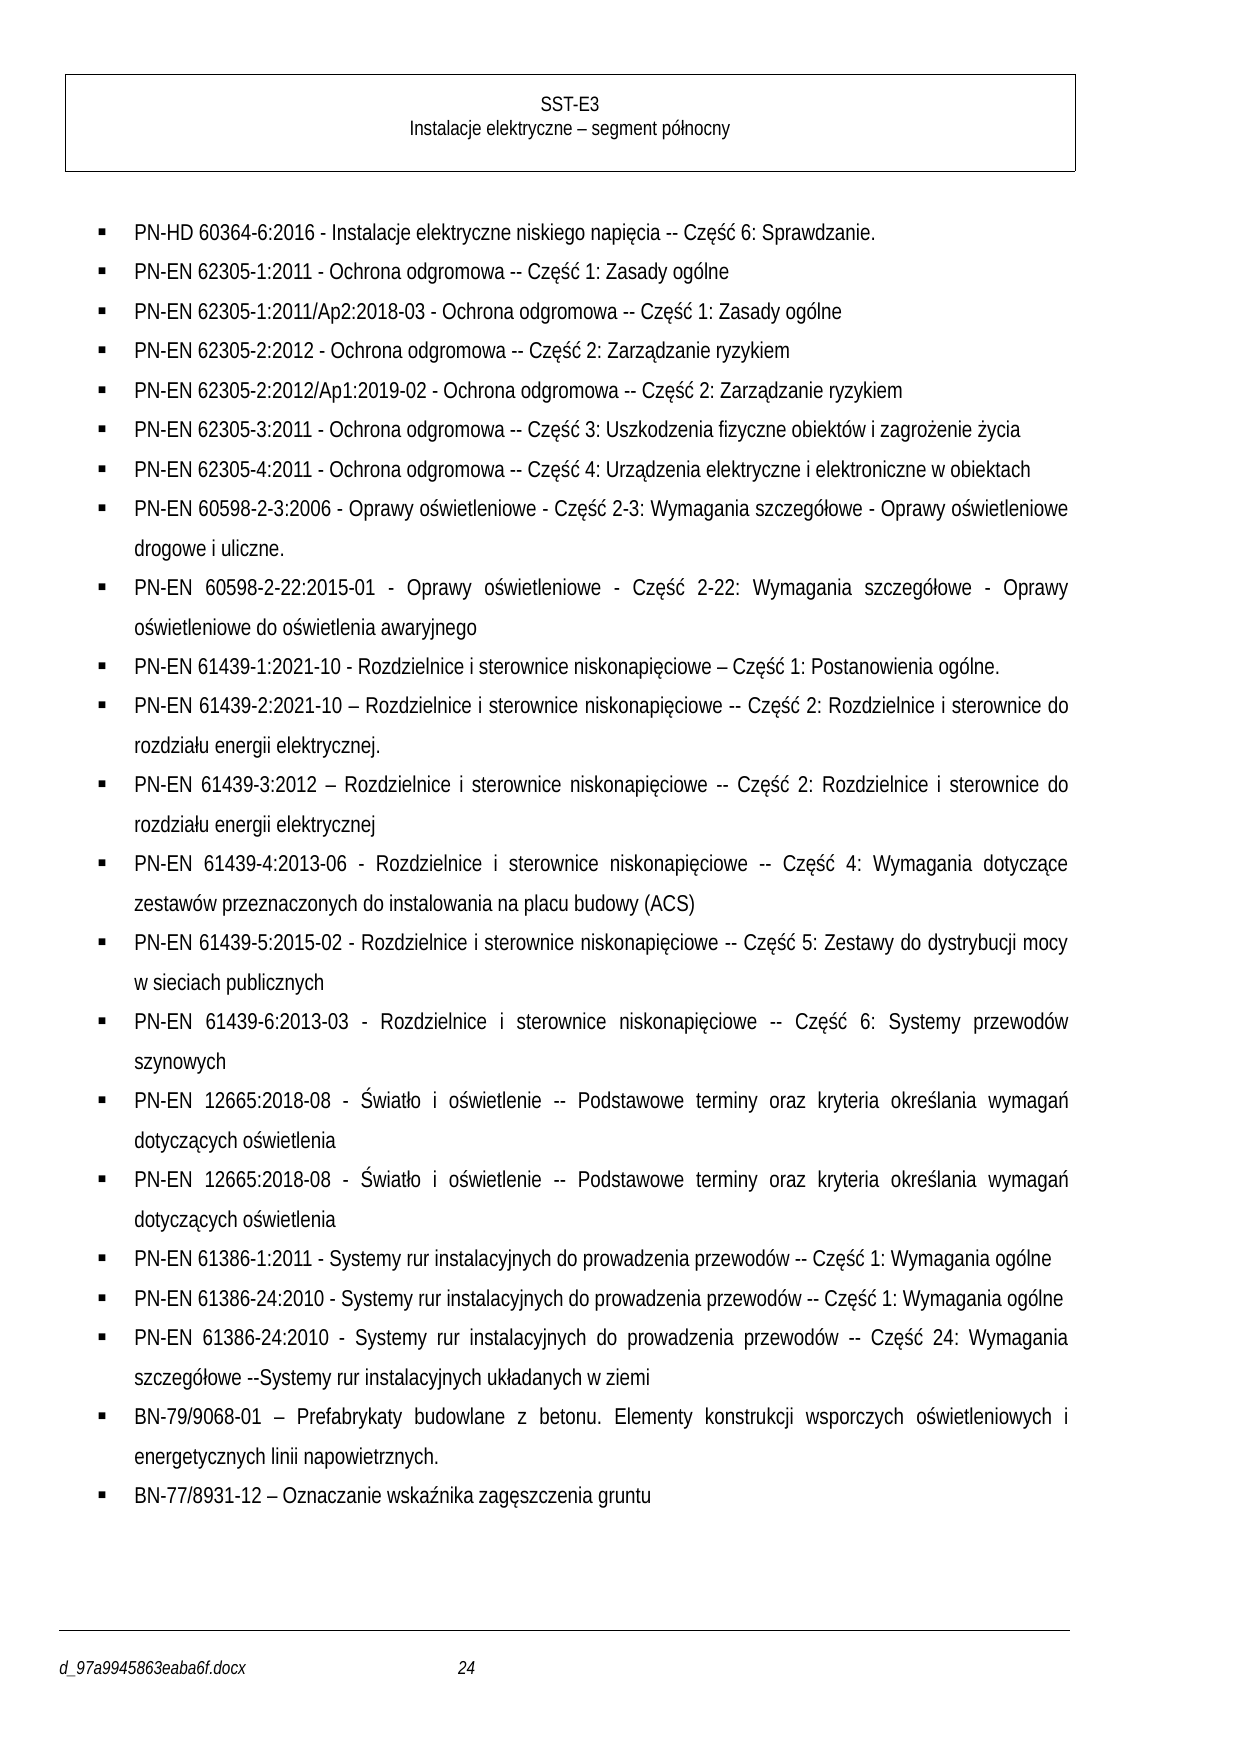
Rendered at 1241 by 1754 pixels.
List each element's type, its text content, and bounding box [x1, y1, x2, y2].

list BN-77/8931-12 – Oznaczanie wskaźnika zagęszczenia gruntu [97, 1482, 1069, 1508]
list PN-EN 61386-1:2011 - Systemy rur instalacyjnych do prowadzenia przewodów -- Część 1: Wymagania ogólne [97, 1245, 1069, 1272]
list BN-79/9068-01 – Prefabrykaty budowlane z betonu. Elementy konstrukcji wsporczych oświetleniowych i energetycznych linii napowietrznych. [97, 1403, 1069, 1469]
list PN-EN 61386-24:2010 - Systemy rur instalacyjnych do prowadzenia przewodów -- Część 1: Wymagania ogólne [97, 1285, 1069, 1311]
list PN-EN 62305-2:2012/Ap1:2019-02 - Ochrona odgromowa -- Część 2: Zarządzanie ryzykiem [97, 377, 1069, 403]
list PN-HD 60364-6:2016 - Instalacje elektryczne niskiego napięcia -- Część 6: Sprawdzanie. [97, 219, 1069, 245]
list PN-EN 62305-1:2011 - Ochrona odgromowa -- Część 1: Zasady ogólne [97, 258, 1069, 284]
list PN-EN 12665:2018-08 - Światło i oświetlenie -- Podstawowe terminy oraz kryteria określania wymagań dotyczących oświetlenia [97, 1087, 1069, 1153]
list PN-EN 61439-1:2021-10 - Rozdzielnice i sterownice niskonapięciowe – Część 1: Postanowienia ogólne. [97, 653, 1069, 679]
list PN-EN 61439-2:2021-10 – Rozdzielnice i sterownice niskonapięciowe -- Część 2: Rozdzielnice i sterownice do rozdziału energii elektrycznej. [97, 692, 1069, 758]
list PN-EN 60598-2-22:2015-01 - Oprawy oświetleniowe - Część 2-22: Wymagania szczegółowe - Oprawy oświetleniowe do oświetlenia awaryjnego [97, 574, 1069, 640]
list PN-EN 61439-6:2013-03 - Rozdzielnice i sterownice niskonapięciowe -- Część 6: Systemy przewodów szynowych [97, 1008, 1069, 1074]
list PN-EN 62305-3:2011 - Ochrona odgromowa -- Część 3: Uszkodzenia fizyczne obiektów i zagrożenie życia [97, 416, 1069, 442]
list PN-EN 62305-1:2011/Ap2:2018-03 - Ochrona odgromowa -- Część 1: Zasady ogólne [97, 298, 1069, 324]
list PN-EN 61439-4:2013-06 - Rozdzielnice i sterownice niskonapięciowe -- Część 4: Wymagania dotyczące zestawów przeznaczonych do instalowania na placu budowy (ACS) [97, 850, 1069, 916]
list PN-EN 62305-2:2012 - Ochrona odgromowa -- Część 2: Zarządzanie ryzykiem [97, 337, 1069, 363]
list PN-EN 12665:2018-08 - Światło i oświetlenie -- Podstawowe terminy oraz kryteria określania wymagań dotyczących oświetlenia [97, 1166, 1069, 1232]
list PN-EN 62305-4:2011 - Ochrona odgromowa -- Część 4: Urządzenia elektryczne i elektroniczne w obiektach [97, 456, 1069, 482]
list PN-EN 61439-3:2012 – Rozdzielnice i sterownice niskonapięciowe -- Część 2: Rozdzielnice i sterownice do rozdziału energii elektrycznej [97, 771, 1069, 837]
list PN-EN 61386-24:2010 - Systemy rur instalacyjnych do prowadzenia przewodów -- Część 24: Wymagania szczegółowe --Systemy rur instalacyjnych układanych w ziemi [97, 1324, 1069, 1390]
list PN-EN 61439-5:2015-02 - Rozdzielnice i sterownice niskonapięciowe -- Część 5: Zestawy do dystrybucji mocy w sieciach publicznych [97, 929, 1069, 995]
list PN-EN 60598-2-3:2006 - Oprawy oświetleniowe - Część 2-3: Wymagania szczegółowe - Oprawy oświetleniowe drogowe i uliczne. [97, 495, 1069, 561]
